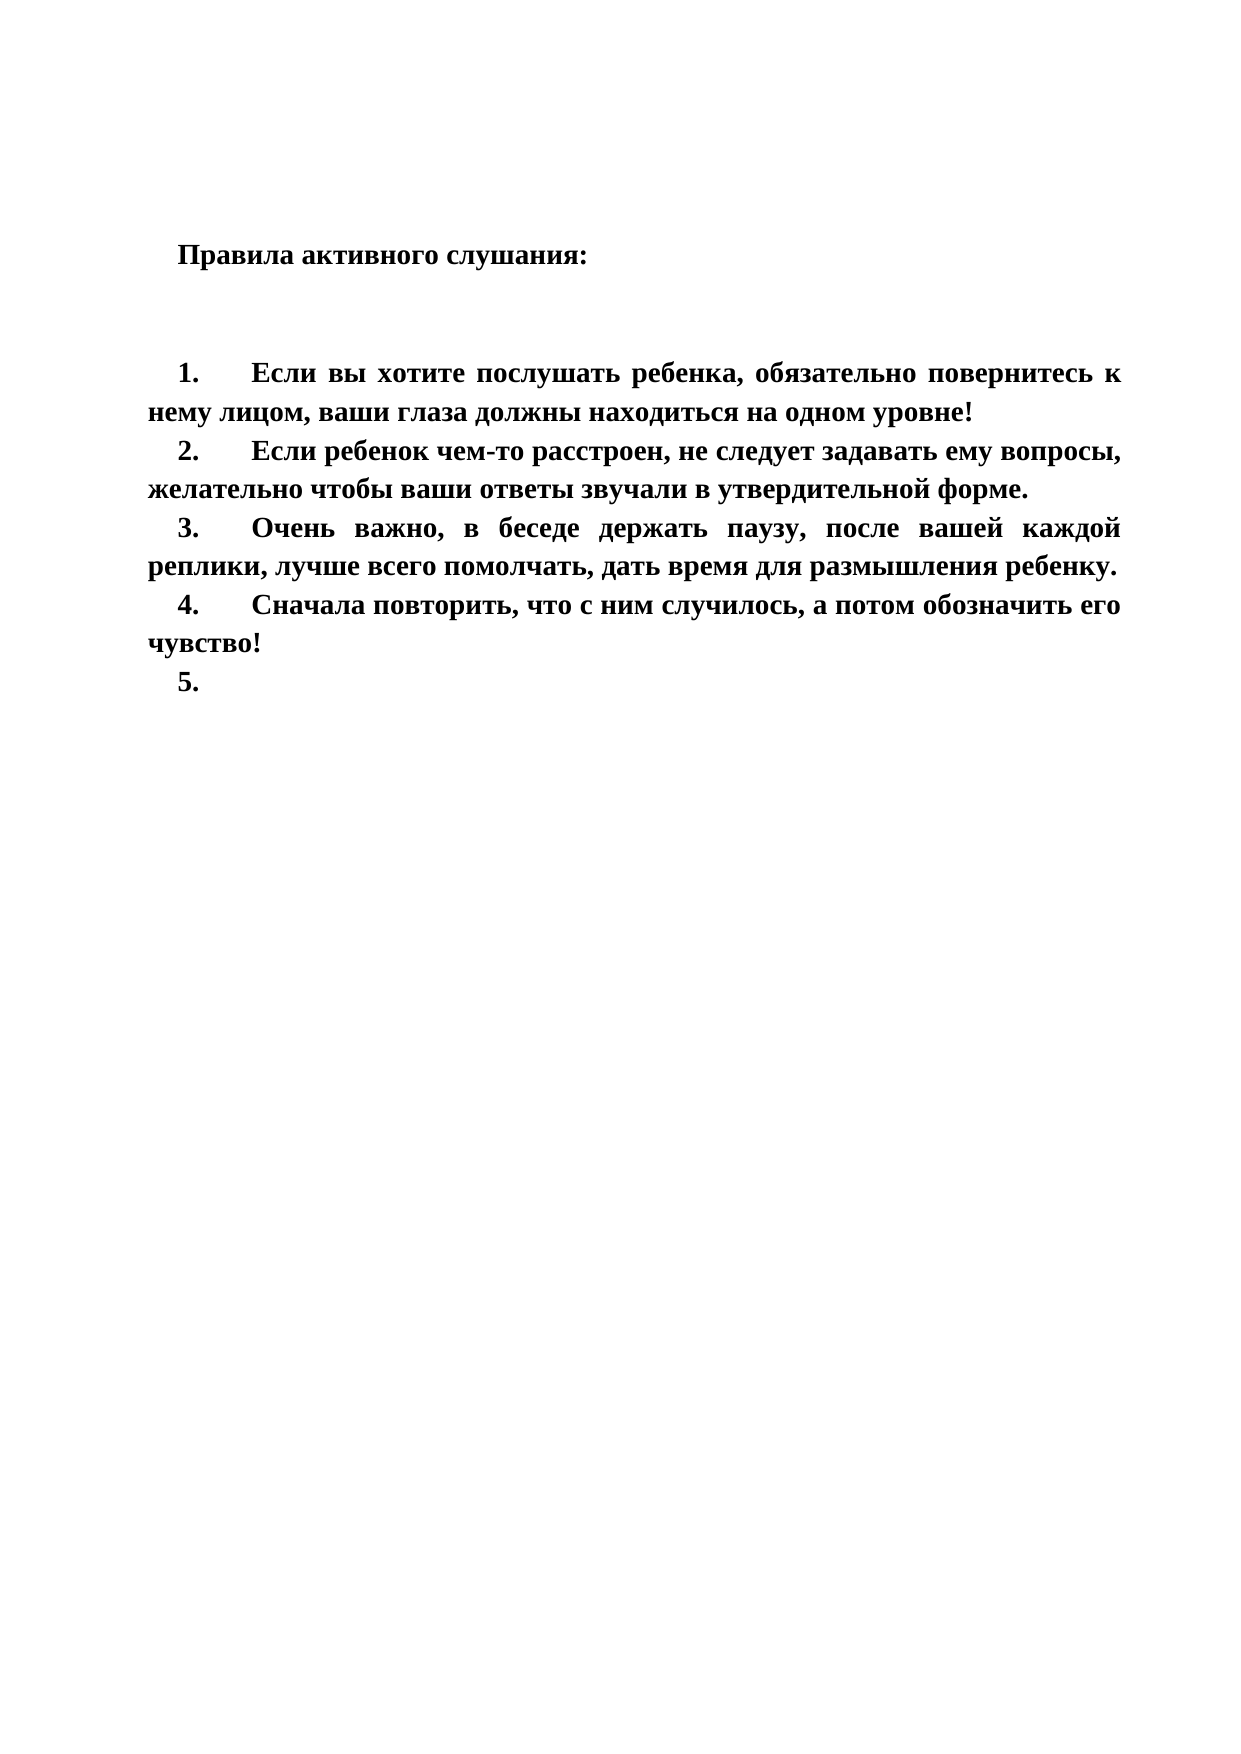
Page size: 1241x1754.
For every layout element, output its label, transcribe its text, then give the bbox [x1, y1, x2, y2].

list Сначала повторить, что с ним случилось, а потом обозначить его чувство! [148, 587, 1122, 659]
list Если ребенок чем-то расстроен, не следует задавать ему вопросы, желательно чтобы ваши ответы звучали в утвердительной форме. [148, 433, 1122, 505]
list Если вы хотите послушать ребенка, обязательно повернитесь к нему лицом, ваши глаза должны находиться на одном уровне! [148, 356, 1122, 428]
text Правила активного слушания: [148, 237, 1122, 270]
list Очень важно, в беседе держать паузу, после вашей каждой реплики, лучше всего помолчать, дать время для размышления ребенку. [148, 510, 1122, 582]
